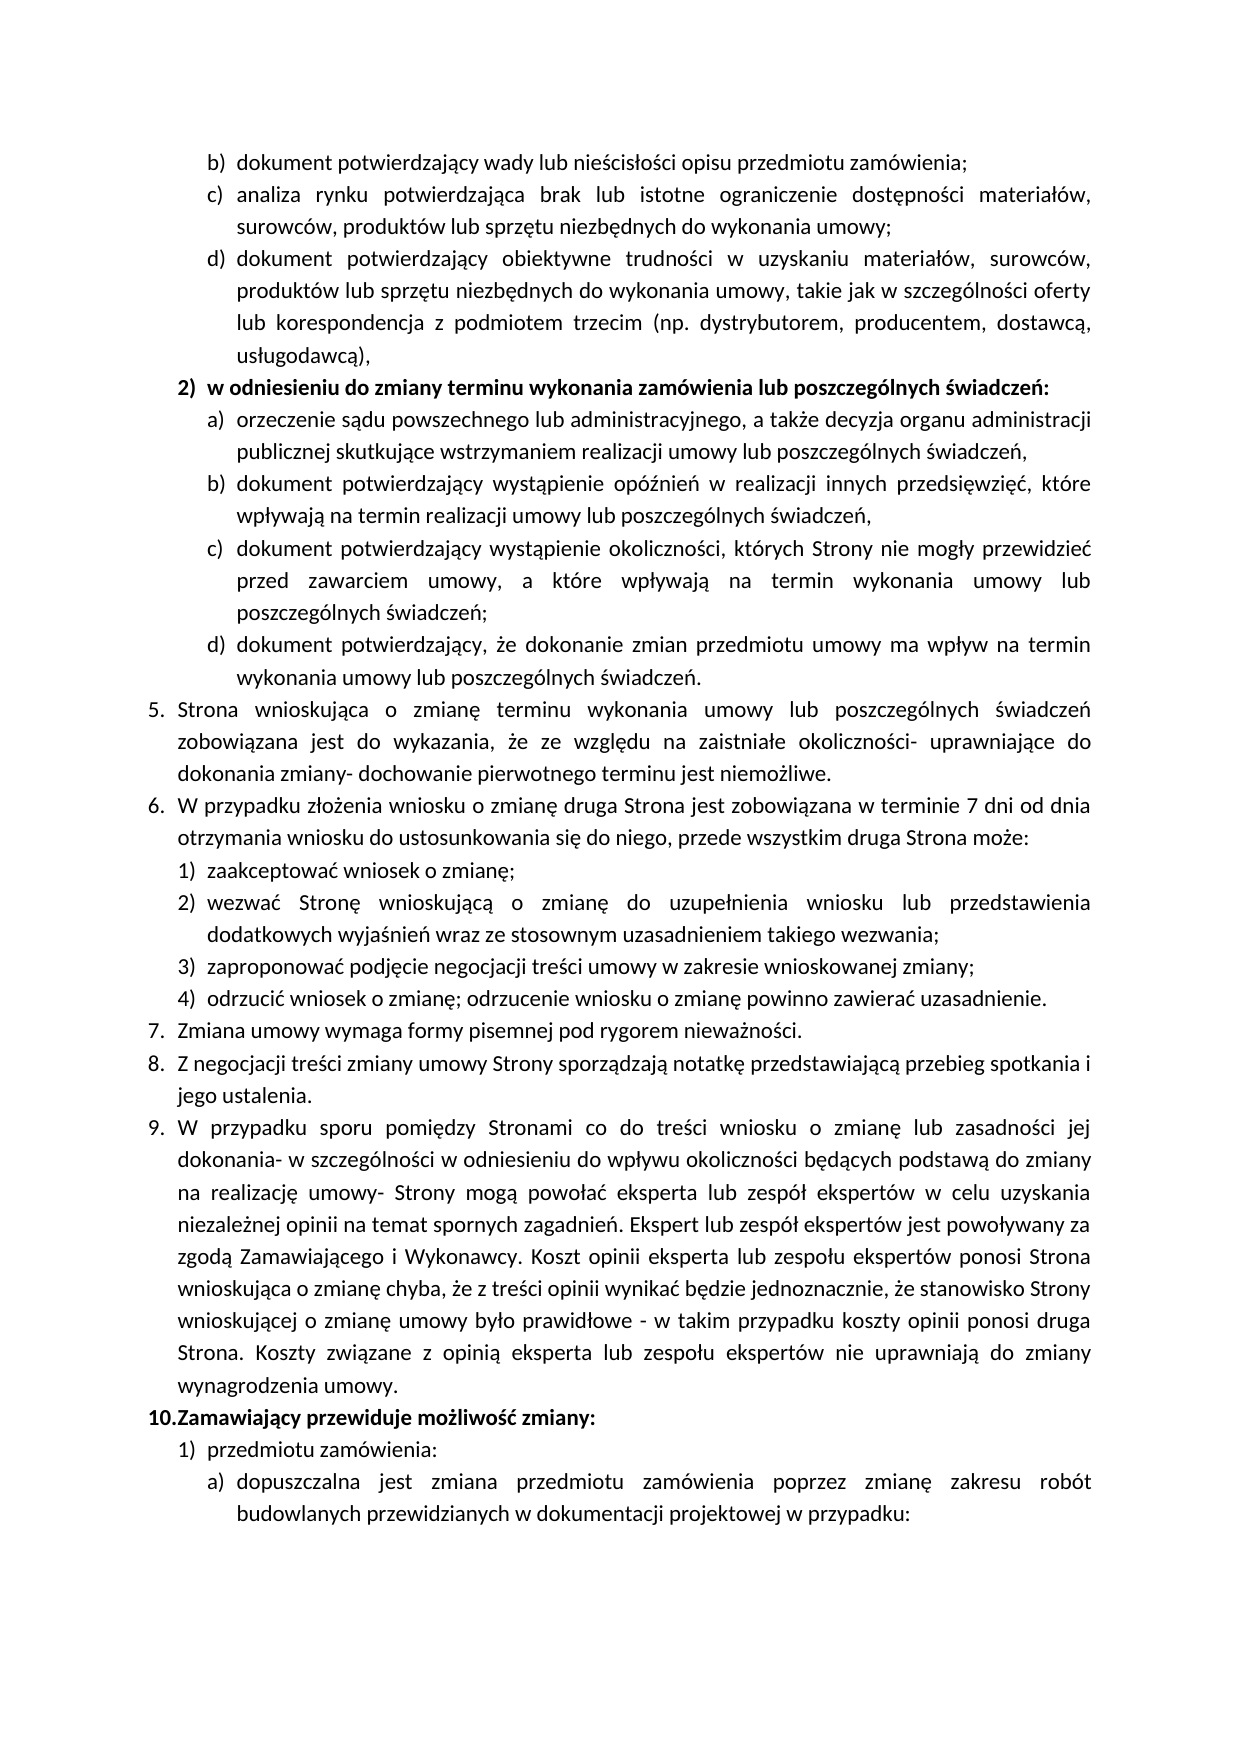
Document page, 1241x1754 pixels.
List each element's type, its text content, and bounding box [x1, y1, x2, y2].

text d) dokument potwierdzający, że dokonanie zmian przedmiotu umowy ma wpływ na termin wykonania umowy lub poszczególnych świadczeń. [207, 630, 1093, 691]
text b) dokument potwierdzający wystąpienie opóźnień w realizacji innych przedsięwzięć, które wpływają na termin realizacji umowy lub poszczególnych świadczeń, [207, 469, 1093, 530]
text 2) w odniesieniu do zmiany terminu wykonania zamówienia lub poszczególnych świadczeń: [177, 373, 1093, 401]
text c) analiza rynku potwierdzająca brak lub istotne ograniczenie dostępności materiałów, surowców, produktów lub sprzętu niezbędnych do wykonania umowy; [207, 180, 1093, 240]
text 4) odrzucić wniosek o zmianę; odrzucenie wniosku o zmianę powinno zawierać uzasadnienie. [177, 984, 1093, 1012]
text b) dokument potwierdzający wady lub nieścisłości opisu przedmiotu zamówienia; [207, 148, 1093, 176]
text 7. Zmiana umowy wymaga formy pisemnej pod rygorem nieważności. [148, 1017, 1093, 1045]
text 1) przedmiotu zamówienia: [177, 1435, 1093, 1463]
text 1) zaakceptować wniosek o zmianę; [177, 856, 1093, 884]
text 6. W przypadku złożenia wniosku o zmianę druga Strona jest zobowiązana w terminie 7 dni od dnia otrzymania wniosku do ustosunkowania się do niego, przede wszystkim druga Strona może: [148, 791, 1093, 852]
text 10. Zamawiający przewiduje możliwość zmiany: [148, 1403, 1093, 1431]
text d) dokument potwierdzający obiektywne trudności w uzyskaniu materiałów, surowców, produktów lub sprzętu niezbędnych do wykonania umowy, takie jak w szczególności oferty lub korespondencja z podmiotem trzecim (np. dystrybutorem, producentem, dostawcą, usługodawcą), [207, 244, 1093, 369]
text 8. Z negocjacji treści zmiany umowy Strony sporządzają notatkę przedstawiającą przebieg spotkania i jego ustalenia. [148, 1049, 1093, 1109]
text c) dokument potwierdzający wystąpienie okoliczności, których Strony nie mogły przewidzieć przed zawarciem umowy, a które wpływają na termin wykonania umowy lub poszczególnych świadczeń; [207, 534, 1093, 626]
text 3) zaproponować podjęcie negocjacji treści umowy w zakresie wnioskowanej zmiany; [177, 952, 1093, 980]
text a) dopuszczalna jest zmiana przedmiotu zamówienia poprzez zmianę zakresu robót budowlanych przewidzianych w dokumentacji projektowej w przypadku: [207, 1467, 1093, 1527]
text 2) wezwać Stronę wnioskującą o zmianę do uzupełnienia wniosku lub przedstawienia dodatkowych wyjaśnień wraz ze stosownym uzasadnieniem takiego wezwania; [177, 888, 1093, 948]
text a) orzeczenie sądu powszechnego lub administracyjnego, a także decyzja organu administracji publicznej skutkujące wstrzymaniem realizacji umowy lub poszczególnych świadczeń, [207, 405, 1093, 465]
text 9. W przypadku sporu pomiędzy Stronami co do treści wniosku o zmianę lub zasadności jej dokonania- w szczególności w odniesieniu do wpływu okoliczności będących podstawą do zmiany na realizację umowy- Strony mogą powołać eksperta lub zespół ekspertów w celu uzyskania niezależnej opinii na temat spornych zagadnień. Ekspert lub zespół ekspertów jest powoływany za zgodą Zamawiającego i Wykonawcy. Koszt opinii eksperta lub zespołu ekspertów ponosi Strona wnioskująca o zmianę chyba, że z treści opinii wynikać będzie jednoznacznie, że stanowisko Strony wnioskującej o zmianę umowy było prawidłowe - w takim przypadku koszty opinii ponosi druga Strona. Koszty związane z opinią eksperta lub zespołu ekspertów nie uprawniają do zmiany wynagrodzenia umowy. [148, 1113, 1093, 1399]
text 5. Strona wnioskująca o zmianę terminu wykonania umowy lub poszczególnych świadczeń zobowiązana jest do wykazania, że ze względu na zaistniałe okoliczności- uprawniające do dokonania zmiany- dochowanie pierwotnego terminu jest niemożliwe. [148, 695, 1093, 787]
